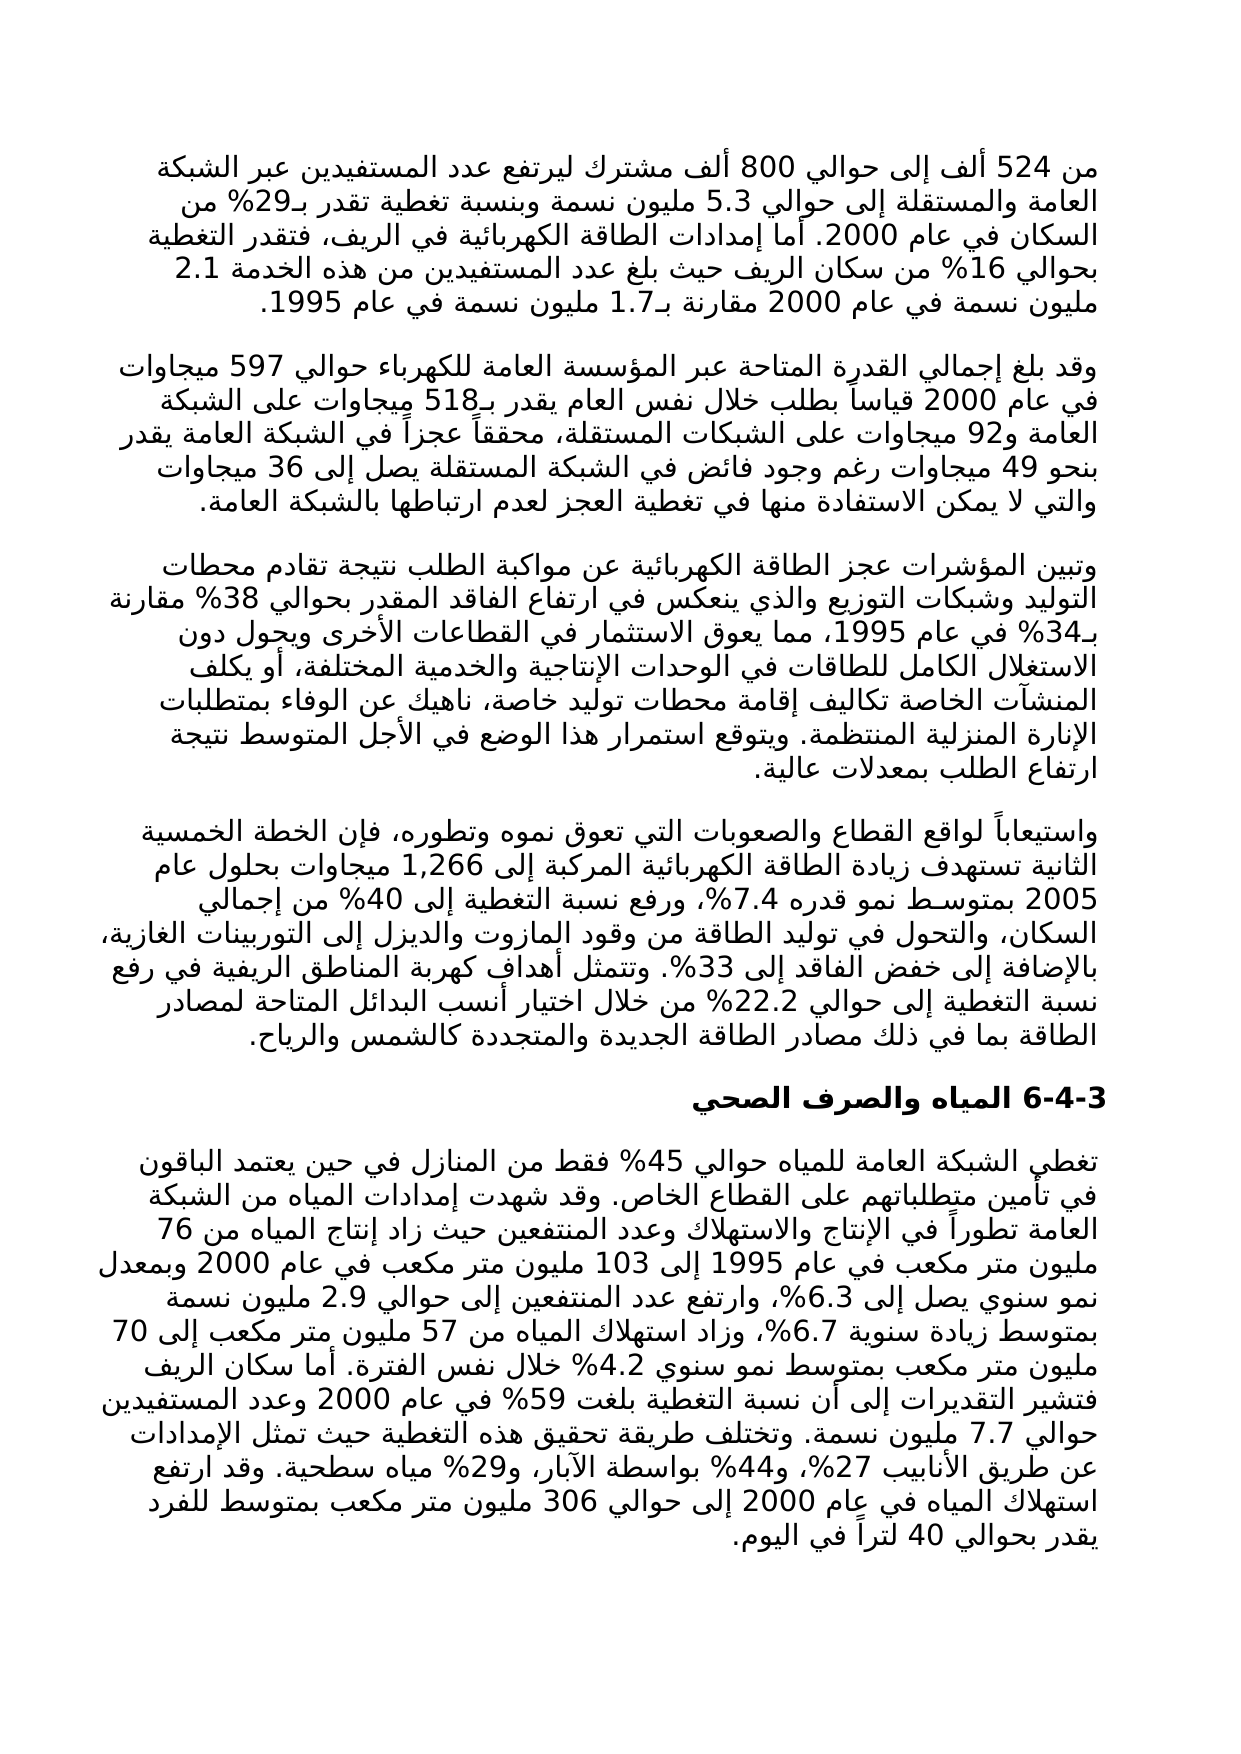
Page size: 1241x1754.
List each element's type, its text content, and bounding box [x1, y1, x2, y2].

text 6-4-3 المياه والصرف الصحي [89, 1082, 1107, 1116]
text وتبين المؤشرات عجز الطاقة الكهربائية عن مواكبة الطلب نتيجة تقادم محطات التوليد وشبكات التوزيع والذي ينعكس في ارتفاع الفاقد المقدر بحوالي 38% مقارنة بـ34% في عام 1995، مما يعوق الاستثمار في القطاعات الأخرى ويحول دون الاستغلال الكامل للطاقات في الوحدات الإنتاجية والخدمية المختلفة، أو يكلف المنشآت الخاصة تكاليف إقامة محطات توليد خاصة، ناهيك عن الوفاء بمتطلبات الإنارة المنزلية المنتظمة. ويتوقع استمرار هذا الوضع في الأجل المتوسط نتيجة ارتفاع الطلب بمعدلات عالية. [97, 548, 1099, 786]
text وقد بلغ إجمالي القدرة المتاحة عبر المؤسسة العامة للكهرباء حوالي 597 ميجاوات في عام 2000 قياساً بطلب خلال نفس العام يقدر بـ518 ميجاوات على الشبكة العامة و92 ميجاوات على الشبكات المستقلة، محققاً عجزاً في الشبكة العامة يقدر بنحو 49 ميجاوات رغم وجود فائض في الشبكة المستقلة يصل إلى 36 ميجاوات والتي لا يمكن الاستفادة منها في تغطية العجز لعدم ارتباطها بالشبكة العامة. [97, 349, 1099, 519]
text تغطي الشبكة العامة للمياه حوالي 45% فقط من المنازل في حين يعتمد الباقون في تأمين متطلباتهم على القطاع الخاص. وقد شهدت إمدادات المياه من الشبكة العامة تطوراً في الإنتاج والاستهلاك وعدد المنتفعين حيث زاد إنتاج المياه من 76 مليون متر مكعب في عام 1995 إلى 103 مليون متر مكعب في عام 2000 وبمعدل نمو سنوي يصل إلى 6.3%، وارتفع عدد المنتفعين إلى حوالي 2.9 مليون نسمة بمتوسط زيادة سنوية 6.7%، وزاد استهلاك المياه من 57 مليون متر مكعب إلى 70 مليون متر مكعب بمتوسط نمو سنوي 4.2% خلال نفس الفترة. أما سكان الريف فتشير التقديرات إلى أن نسبة التغطية بلغت 59% في عام 2000 وعدد المستفيدين حوالي 7.7 مليون نسمة. وتختلف طريقة تحقيق هذه التغطية حيث تمثل الإمدادات عن طريق الأنابيب 27%، و44% بواسطة الآبار، و29% مياه سطحية. وقد ارتفع استهلاك المياه في عام 2000 إلى حوالي 306 مليون متر مكعب بمتوسط للفرد يقدر بحوالي 40 لتراً في اليوم. [97, 1145, 1099, 1552]
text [97, 150, 1099, 320]
text واستيعاباً لواقع القطاع والصعوبات التي تعوق نموه وتطوره، فإن الخطة الخمسية الثانية تستهدف زيادة الطاقة الكهربائية المركبة إلى 1,266 ميجاوات بحلول عام 2005 بمتوسـط نمو قدره 7.4%، ورفع نسبة التغطية إلى 40% من إجمالي السكان، والتحول في توليد الطاقة من وقود المازوت والديزل إلى التوربينات الغازية، بالإضافة إلى خفض الفاقد إلى 33%. وتتمثل أهداف كهربة المناطق الريفية في رفع نسبة التغطية إلى حوالي 22.2% من خلال اختيار أنسب البدائل المتاحة لمصادر الطاقة بما في ذلك مصادر الطاقة الجديدة والمتجددة كالشمس والرياح. [97, 815, 1099, 1052]
